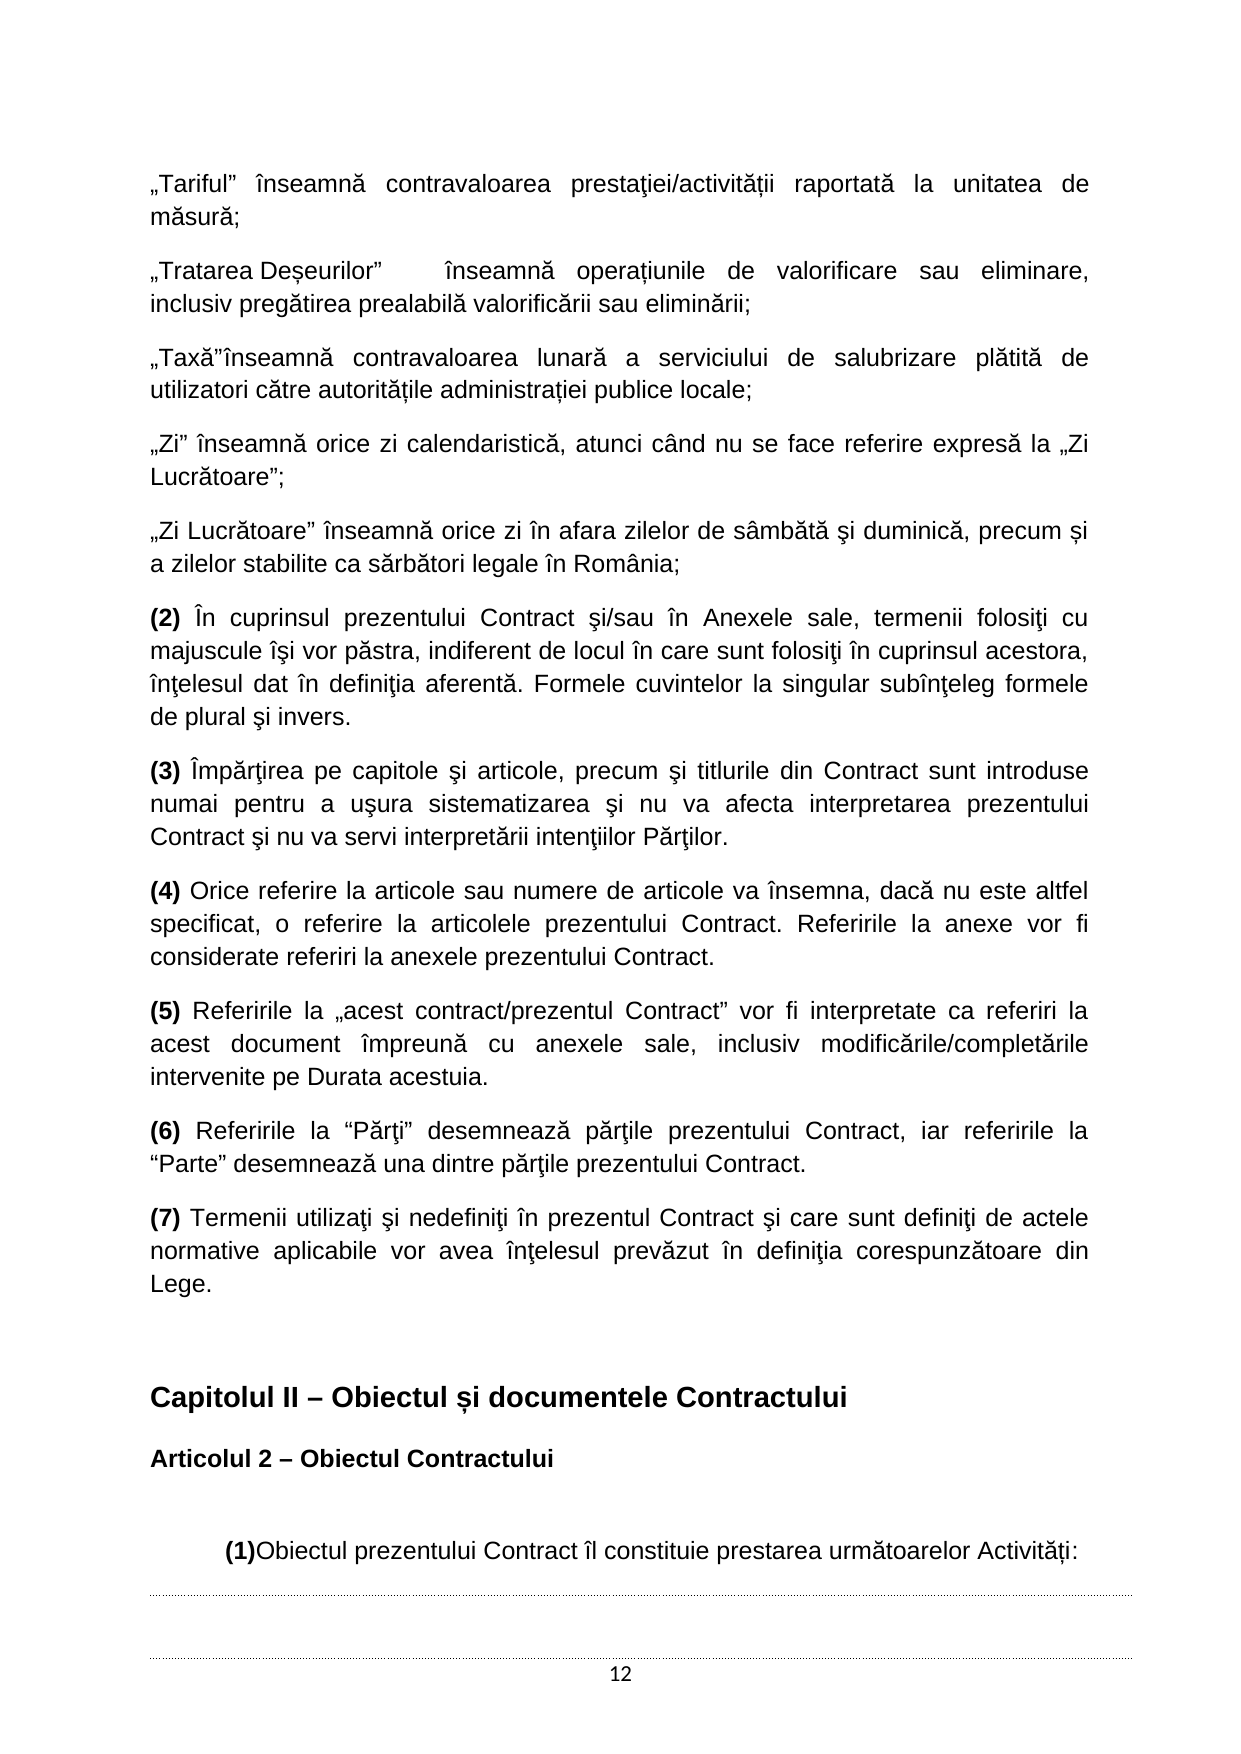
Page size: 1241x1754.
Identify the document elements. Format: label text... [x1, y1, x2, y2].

text (6) Referirile la “Părţi” desemnează părţile prezentului Contract, iar referirile la “Parte” desemnează una dintre părţile prezentului Contract. [150, 1116, 1090, 1177]
text „Zi Lucrătoare” înseamnă orice zi în afara zilelor de sâmbătă şi duminică, precum și a zilelor stabilite ca sărbători legale în România; [150, 516, 1090, 578]
text (3) Împărţirea pe capitole şi articole, precum şi titlurile din Contract sunt introduse numai pentru a uşura sistematizarea şi nu va afecta interpretarea prezentului Contract şi nu va servi interpretării intenţiilor Părţilor. [150, 756, 1090, 851]
text (5) Referirile la „acest contract/prezentul Contract” vor fi interpretate ca referiri la acest document împreună cu anexele sale, inclusiv modificările/completările intervenite pe Durata acestuia. [150, 996, 1090, 1091]
text „Tratarea Deșeurilor” înseamnă operațiunile de valorificare sau eliminare, inclusiv pregătirea prealabilă valorificării sau eliminării; [150, 256, 1090, 317]
subtitle Capitolul II – Obiectul și documentele Contractului [150, 1381, 1090, 1414]
text (4) Orice referire la articole sau numere de articole va însemna, dacă nu este altfel specificat, o referire la articolele prezentului Contract. Referirile la anexe vor fi considerate referiri la anexele prezentului Contract. [150, 876, 1090, 971]
text (7) Termenii utilizaţi şi nedefiniţi în prezentul Contract şi care sunt definiţi de actele normative aplicabile vor avea înţelesul prevăzut în definiţia corespunzătoare din Lege. [150, 1203, 1090, 1297]
subtitle Articolul 2 – Obiectul Contractului [150, 1444, 1090, 1473]
text „Zi” înseamnă orice zi calendaristică, atunci când nu se face referire expresă la „Zi Lucrătoare”; [150, 429, 1090, 491]
text (2) În cuprinsul prezentului Contract şi/sau în Anexele sale, termenii folosiţi cu majuscule îşi vor păstra, indiferent de locul în care sunt folosiţi în cuprinsul acestora, înţelesul dat în definiţia aferentă. Formele cuvintelor la singular subînţeleg formele de plural şi invers. [150, 603, 1090, 731]
list (1)Obiectul prezentului Contract îl constituie prestarea următoarelor Activități: [225, 1536, 1090, 1565]
text „Tariful” înseamnă contravaloarea prestaţiei/activității raportată la unitatea de măsură; [150, 169, 1090, 231]
text „Taxă” înseamnă contravaloarea lunară a serviciului de salubrizare plătită de utilizatori către autoritățile administrației publice locale; [150, 342, 1090, 404]
